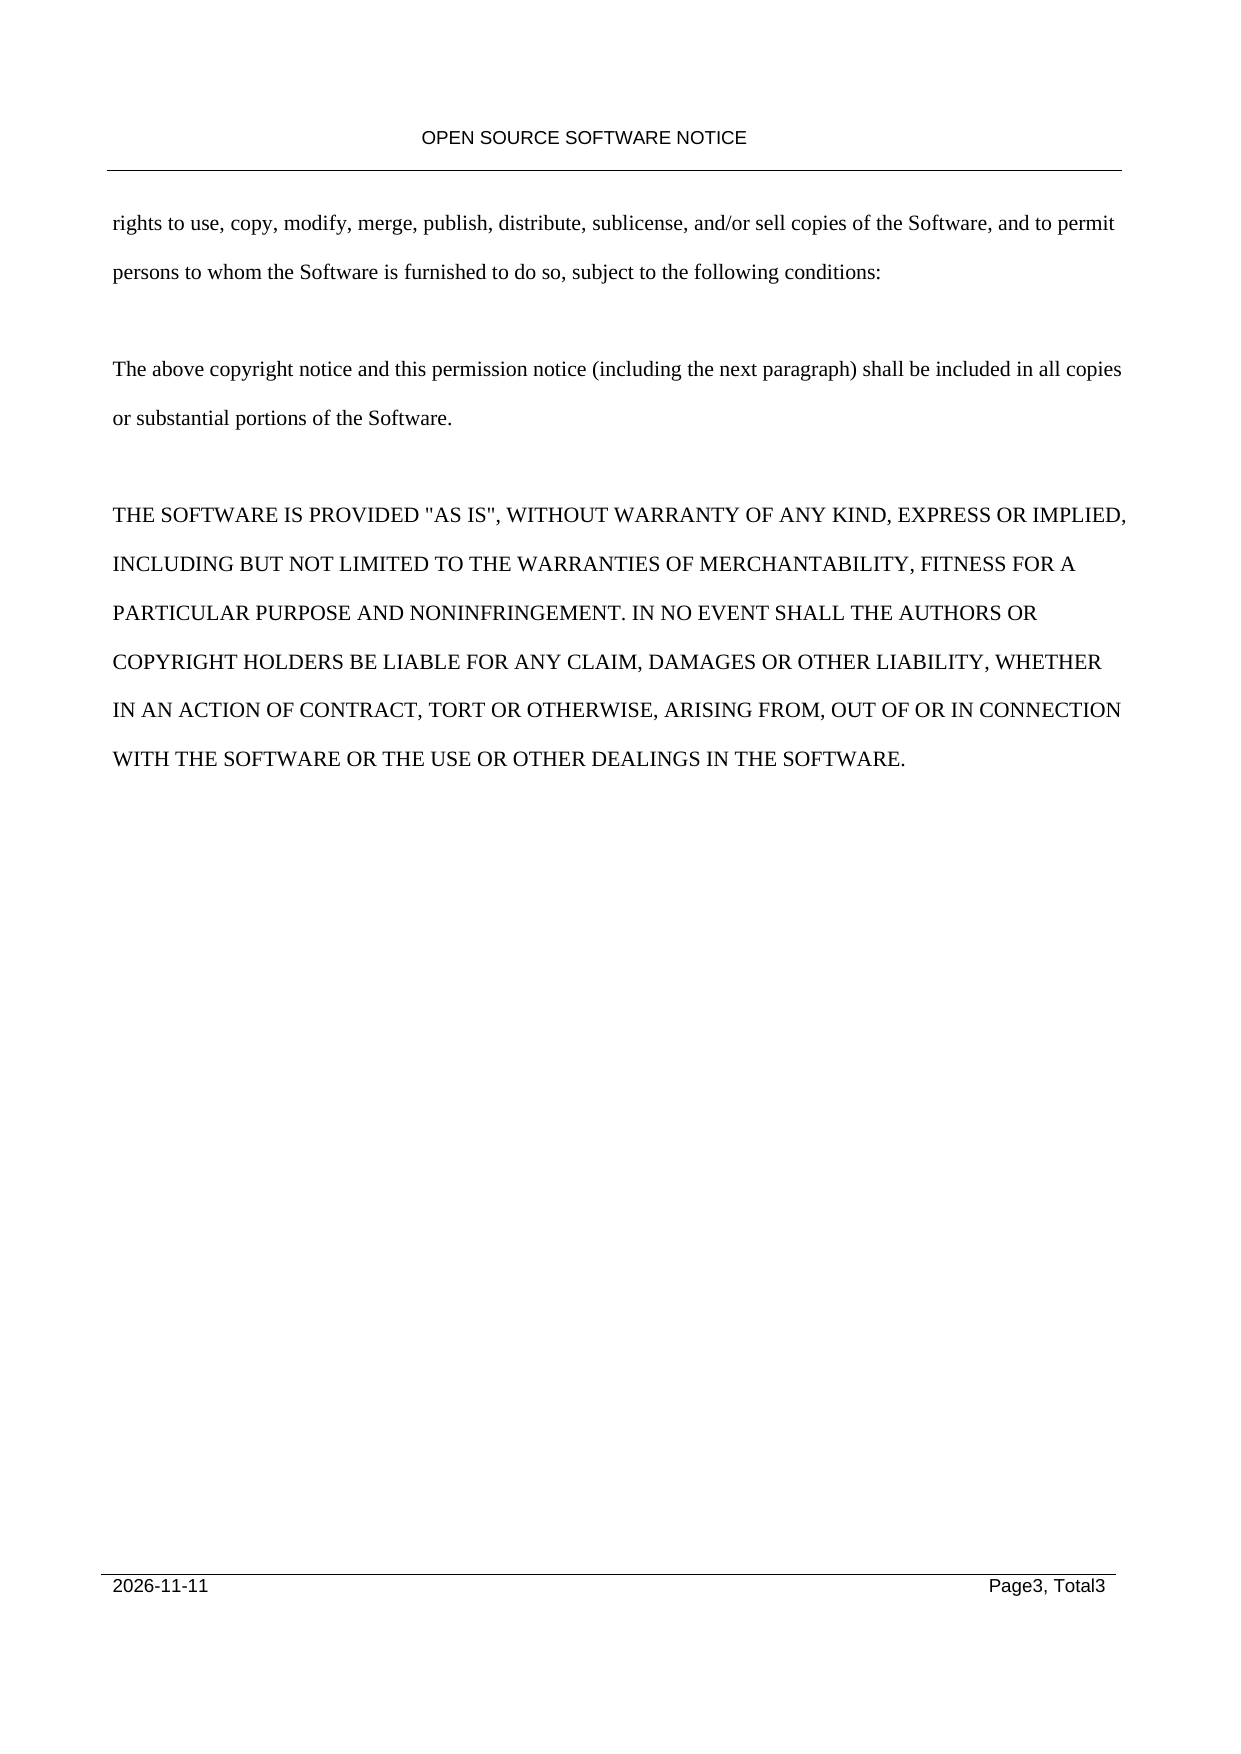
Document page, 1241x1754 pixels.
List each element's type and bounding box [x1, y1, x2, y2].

text [112, 206, 1128, 775]
